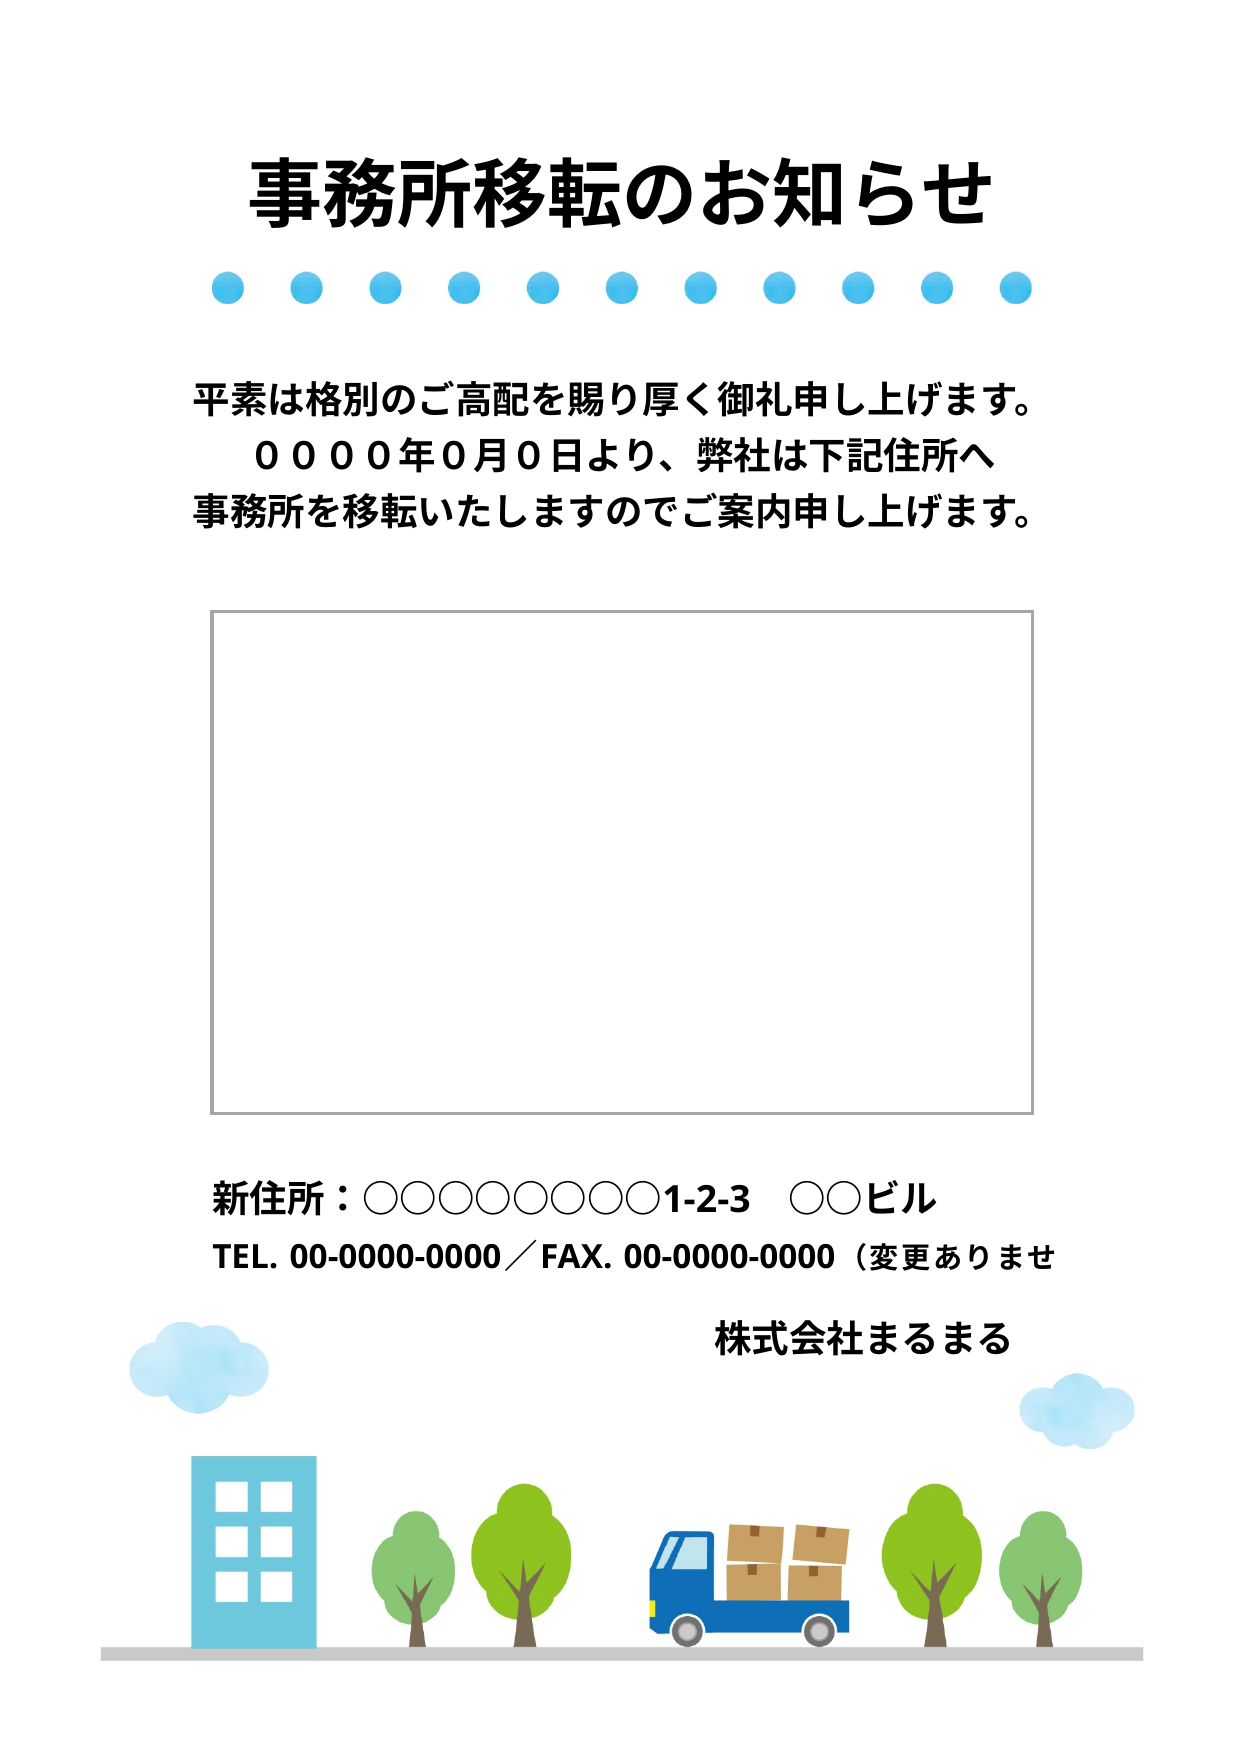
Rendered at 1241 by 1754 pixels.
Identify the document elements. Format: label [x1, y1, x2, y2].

picture [100, 1322, 1144, 1661]
picture [725, 1322, 738, 1338]
picture [212, 271, 1032, 304]
picture [802, 1325, 814, 1331]
